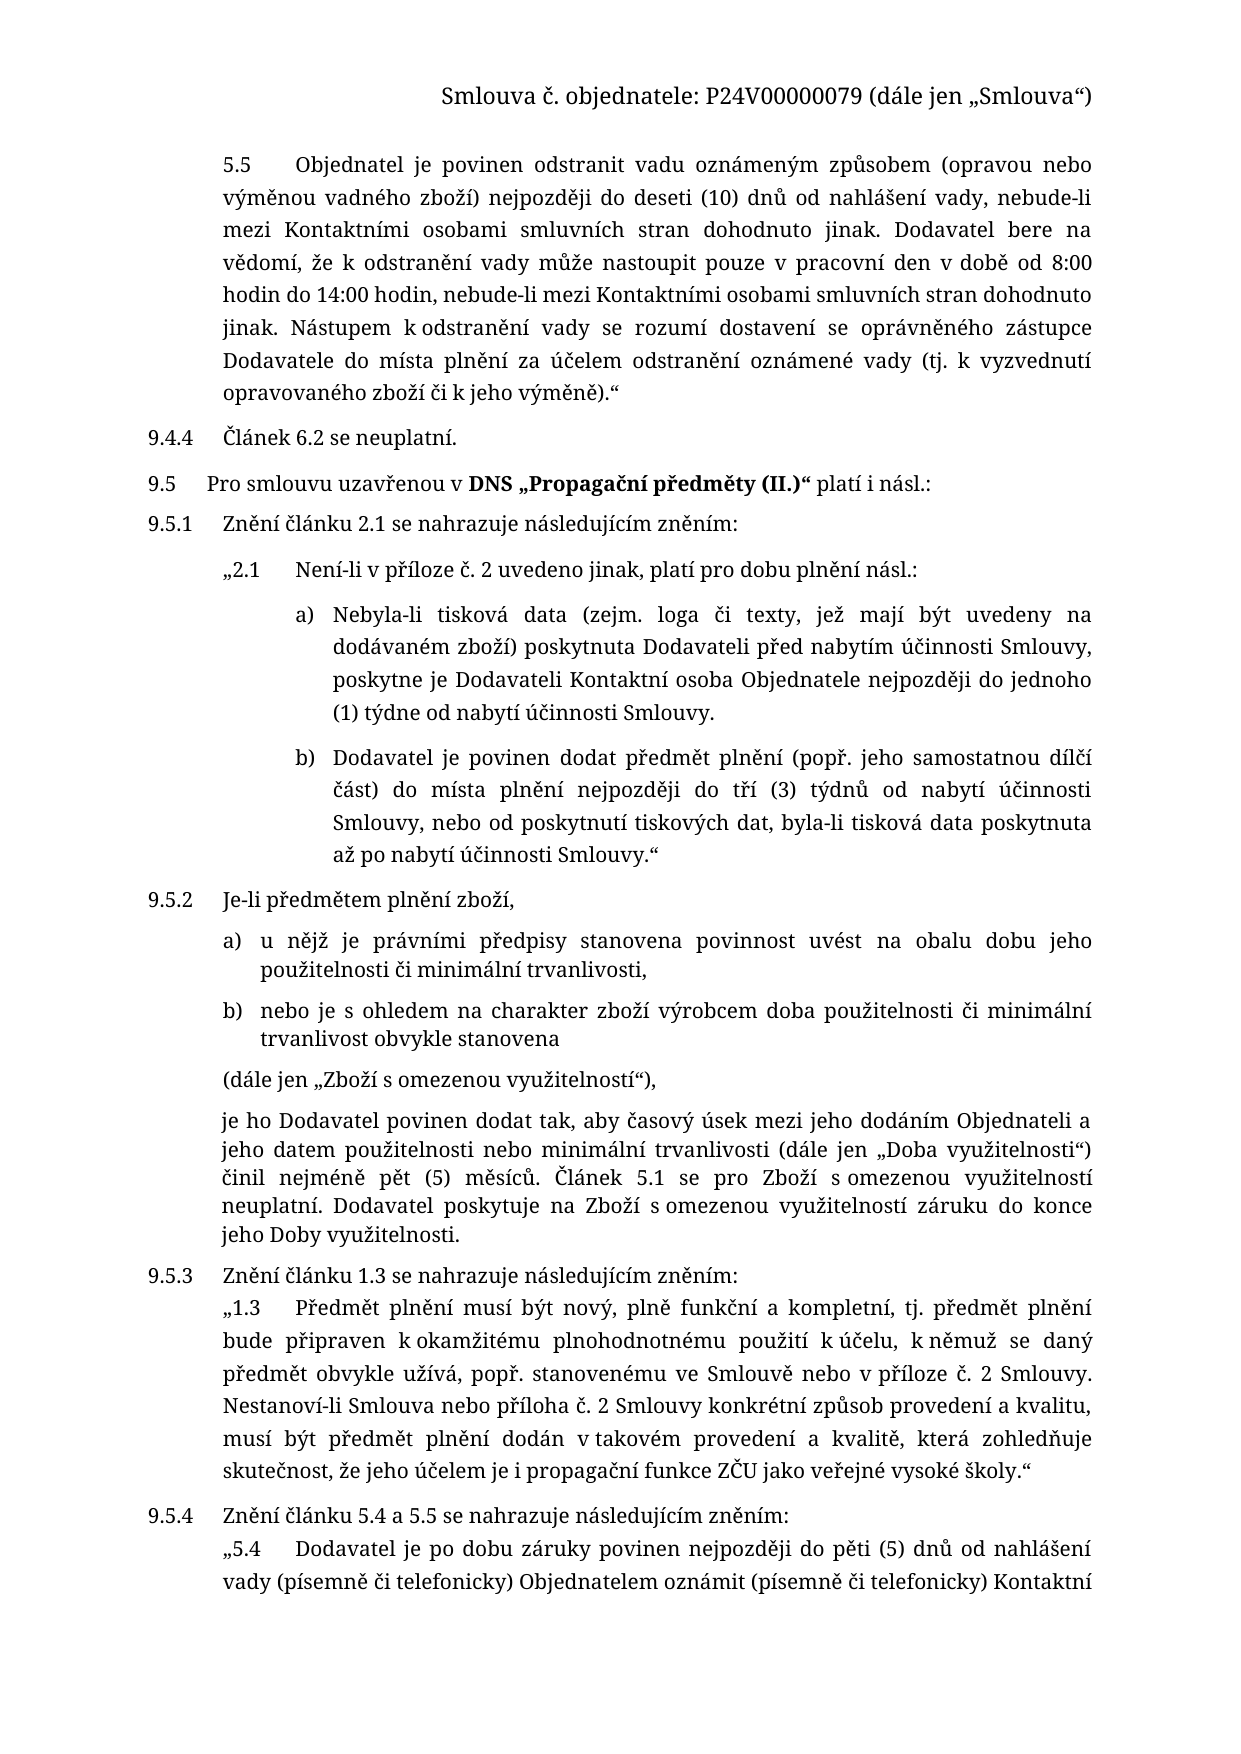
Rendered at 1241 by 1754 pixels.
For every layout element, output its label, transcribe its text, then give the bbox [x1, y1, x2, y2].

list Je-li předmětem plnění zboží, [148, 886, 1093, 914]
list Znění článku 2.1 se nahrazuje následujícím zněním: [148, 509, 1093, 538]
list „1.3 Předmět plnění musí být nový, plně funkční a kompletní, tj. předmět plnění bude připraven k okamžitému plnohodnotnému použití k účelu, k němuž se daný předmět obvykle užívá, popř. stanovenému ve Smlouvě nebo v příloze č. 2 Smlouvy. Nestanoví-li Smlouva nebo příloha č. 2 Smlouvy konkrétní způsob provedení a kvalitu, musí být předmět plnění dodán v takovém provedení a kvalitě, která zohledňuje skutečnost, že jeho účelem je i propagační funkce ZČU jako veřejné vysoké školy.“ [223, 1293, 1093, 1485]
list Článek 6.2 se neuplatní. [148, 423, 1093, 452]
list u nějž je právními předpisy stanovena povinnost uvést na obalu dobu jeho použitelnosti či minimální trvanlivosti, [223, 927, 1093, 983]
text je ho Dodavatel povinen dodat tak, aby časový úsek mezi jeho dodáním Objednateli a jeho datem použitelnosti nebo minimální trvanlivosti (dále jen „Doba využitelnosti“) činil nejméně pět (5) měsíců. Článek 5.1 se pro Zboží s omezenou využitelností neuplatní. Dodavatel poskytuje na Zboží s omezenou využitelností záruku do konce jeho Doby využitelnosti. [221, 1106, 1093, 1248]
list Nebyla-li tisková data (zejm. loga či texty, jež mají být uvedeny na dodávaném zboží) poskytnuta Dodavateli před nabytím účinnosti Smlouvy, poskytne je Dodavateli Kontaktní osoba Objednatele nejpozději do jednoho (1) týdne od nabytí účinnosti Smlouvy. [295, 600, 1093, 726]
list Dodavatel je povinen dodat předmět plnění (popř. jeho samostatnou dílčí část) do místa plnění nejpozději do tří (3) týdnů od nabytí účinnosti Smlouvy, nebo od poskytnutí tiskových dat, byla-li tisková data poskytnuta až po nabytí účinnosti Smlouvy.“ [295, 743, 1093, 869]
list Znění článku 5.4 a 5.5 se nahrazuje následujícím zněním: [148, 1502, 1093, 1530]
list Pro smlouvu uzavřenou v DNS „Propagační předměty (II.)“ platí i násl.: [148, 469, 1093, 497]
list Znění článku 1.3 se nahrazuje následujícím zněním: [148, 1261, 1093, 1289]
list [223, 1534, 1093, 1595]
text (dále jen „Zboží s omezenou využitelností“), [223, 1065, 1093, 1094]
list „2.1 Není-li v příloze č. 2 uvedeno jinak, platí pro dobu plnění násl.: [223, 555, 1093, 583]
list 5.5 Objednatel je povinen odstranit vadu oznámeným způsobem (opravou nebo výměnou vadného zboží) nejpozději do deseti (10) dnů od nahlášení vady, nebude-li mezi Kontaktními osobami smluvních stran dohodnuto jinak. Dodavatel bere na vědomí, že k odstranění vady může nastoupit pouze v pracovní den v době od 8:00 hodin do 14:00 hodin, nebude-li mezi Kontaktními osobami smluvních stran dohodnuto jinak. Nástupem k odstranění vady se rozumí dostavení se oprávněného zástupce Dodavatele do místa plnění za účelem odstranění oznámené vady (tj. k vyzvednutí opravovaného zboží či k jeho výměně).“ [223, 150, 1093, 407]
list nebo je s ohledem na charakter zboží výrobcem doba použitelnosti či minimální trvanlivost obvykle stanovena [223, 996, 1093, 1053]
